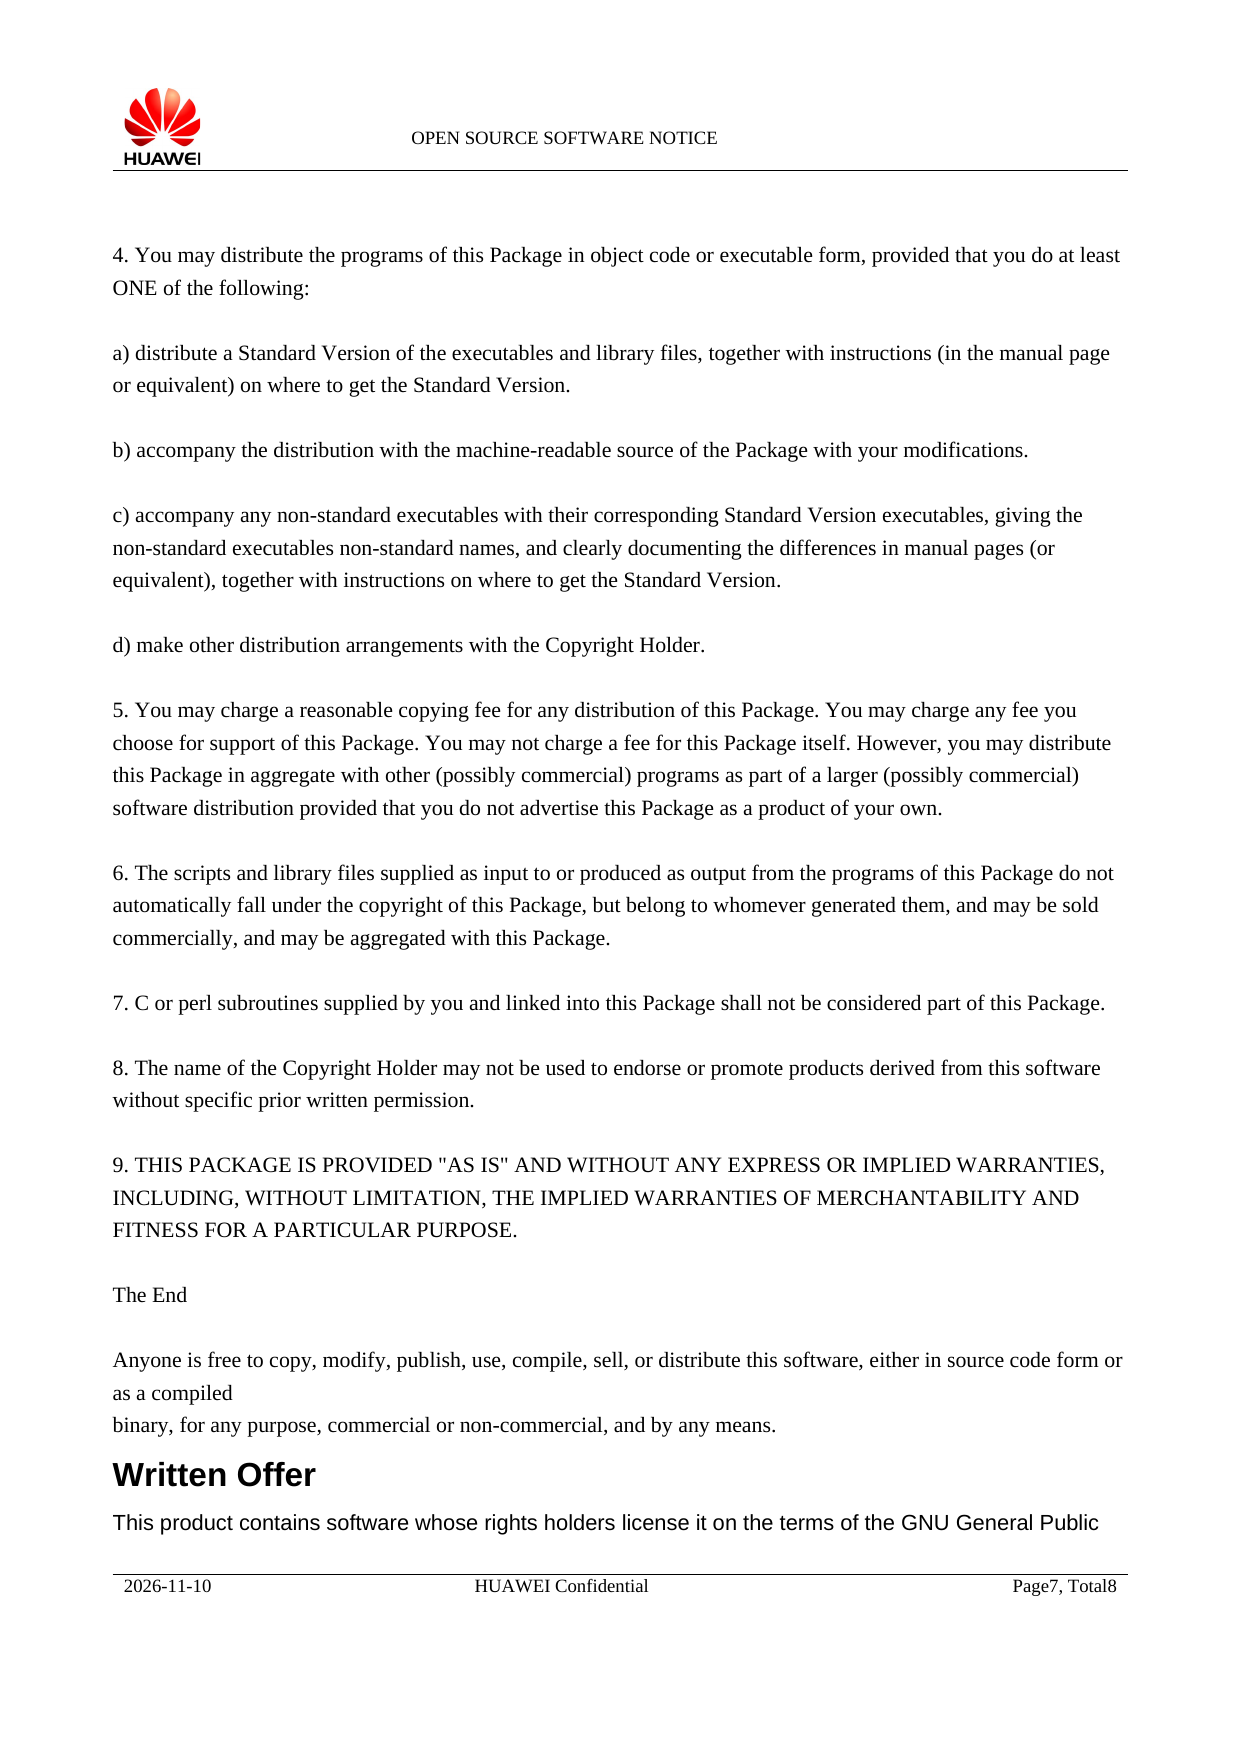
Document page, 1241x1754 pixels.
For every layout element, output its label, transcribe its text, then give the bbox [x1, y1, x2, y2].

picture [124, 88, 201, 165]
text Written Offer [112, 1441, 1128, 1506]
